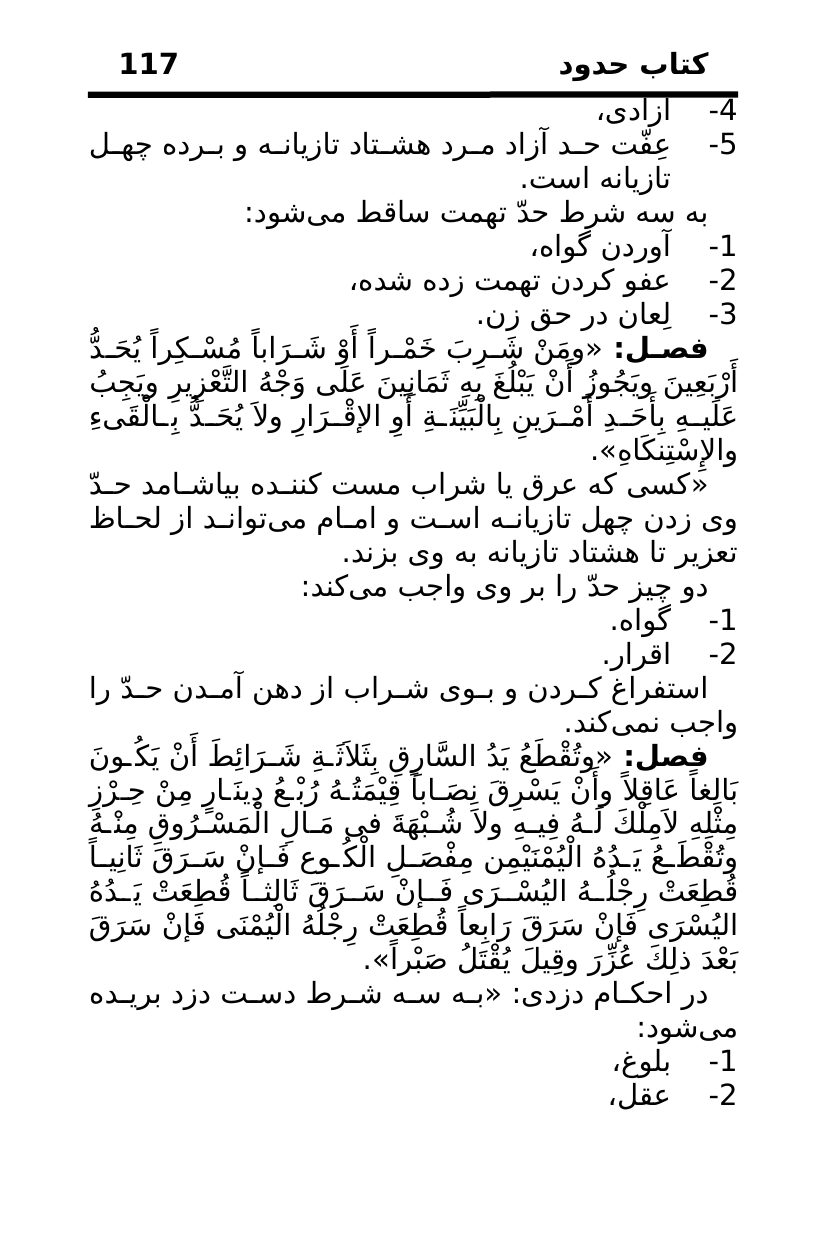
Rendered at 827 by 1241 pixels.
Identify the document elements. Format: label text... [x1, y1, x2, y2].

list عِفّت حد آزاد مرد هشتاد تازیانه و برده چهل تازیانه است. [89, 128, 708, 196]
text دو چیز حدّ را بر وی واجب می‌کند: [89, 569, 738, 603]
text فصل: «وتُقْطَعُ يَدُ السَّارِقِ بِثَلاَثَةِ شَرَائِطَ أَنْ يَکُونَ بَالِغاً عَاقِلاً وأَنْ يَسْرِقَ نِصَاباً قِيْمَتُهُ رُبْعُ دِينَارٍ مِنْ حِرْزِ مِثْلِهِ لاَمِلْكَ لَهُ فِيهِ ولاَ شُبْهَةَ فی مَالِ الْمَسْرُوقِ مِنْهُ وتُقْطَعُ يَدُهُ الْيُمْنَيْمِن مِفْصَلِ الْکُوع فَإنْ سَرَقَ ثَانِياً قُطِعَتْ رِجْلُهُ اليُسْرَی فَإنْ سَرَقَ ثَالِثاً قُطِعَتْ يَدُهُ اليُسْرَی فَإنْ سَرَقَ رَابِعاً قُطِعَتْ رِجْلُهُ الْيُمْنَی فَإنْ سَرَقَ بَعْدَ ذلِكَ عُزِّرَ وقِيلَ يُقْتَلُ صَبْراً». [89, 739, 738, 977]
text «کسی که عرق یا شراب مست کننده بیاشامد حدّ وی زدن چهل تازیانه است و امام می‌تواند از لحاظ تعزیر تا هشتاد تازیانه به وی بزند. [89, 467, 738, 569]
text استفراغ کردن و بوی شراب از دهن آمدن حدّ را واجب نمی‌کند. [89, 671, 738, 739]
list لِعان در حق زن. [89, 297, 708, 331]
list گواه. [89, 603, 708, 637]
list عفو کردن تهمت زده شده، [89, 263, 708, 297]
list اقرار. [89, 637, 708, 671]
list آزادی، [89, 94, 708, 128]
list عقل، [89, 1078, 708, 1112]
text در احکام دزدی: «به سه شرط دست دزد بریده می‌شود: [89, 977, 738, 1044]
text به سه شرط حدّ تهمت ساقط می‌شود: [89, 196, 738, 229]
text فصل: «ومَنْ شَرِبَ خَمْراً أَوْ شَرَاباً مُسْکِراً يُحَدُّ أَرْبَعِينَ ويَجُوزُ أَنْ يَبْلُغَ بِهِ ثَمَانِينَ عَلَی وَجْهُ التَّعْزِيرِ ويَجِبُ عَلَيهِ بِأَحَدِ أَمْرَينِ بِالْبَيِّنَةِ أَوِ الإقْرَارِ ولاَ يُحَدُّ بِالْقَیءِ والإِسْتِنکَاهِ». [89, 331, 738, 467]
list بلوغ، [89, 1044, 708, 1078]
list آوردن گواه، [89, 229, 708, 263]
